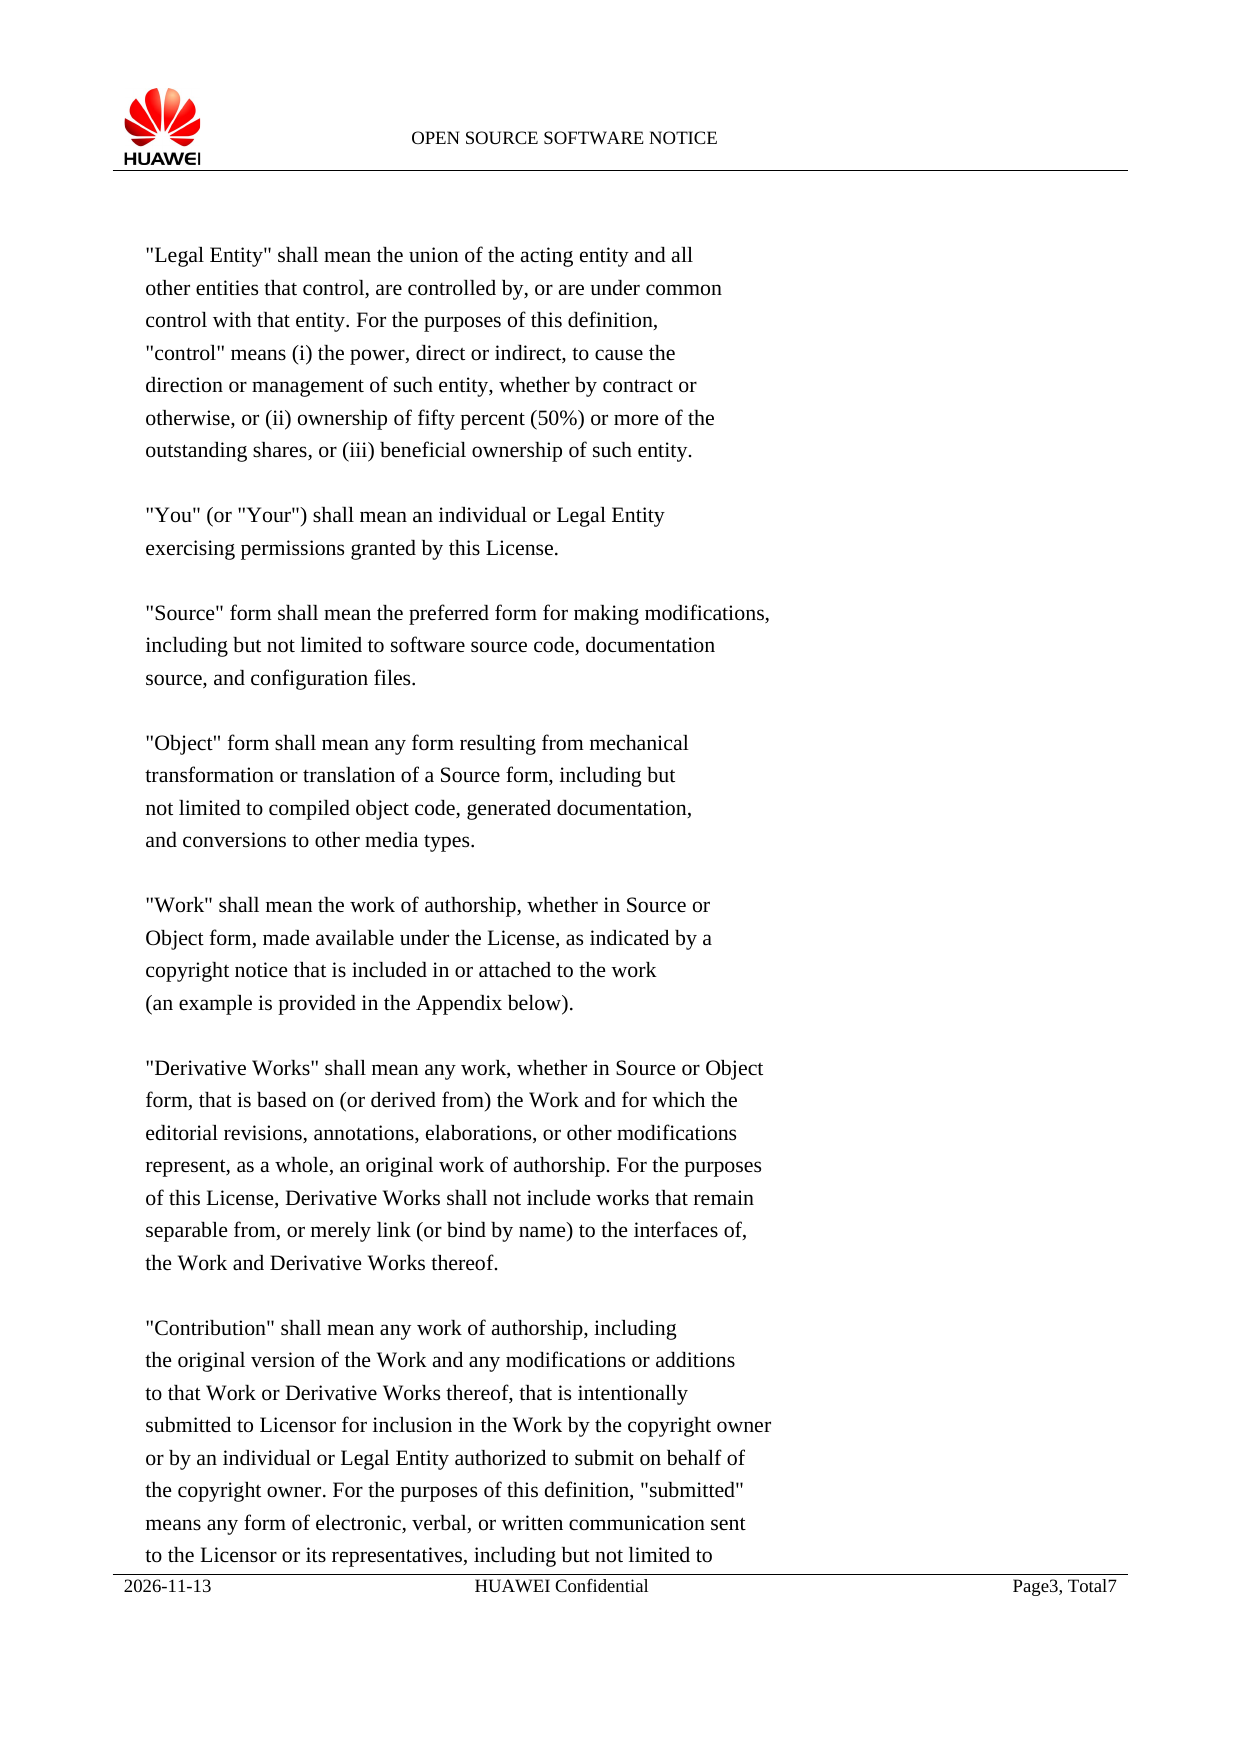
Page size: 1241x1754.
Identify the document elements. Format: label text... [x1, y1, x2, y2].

picture [124, 88, 201, 165]
